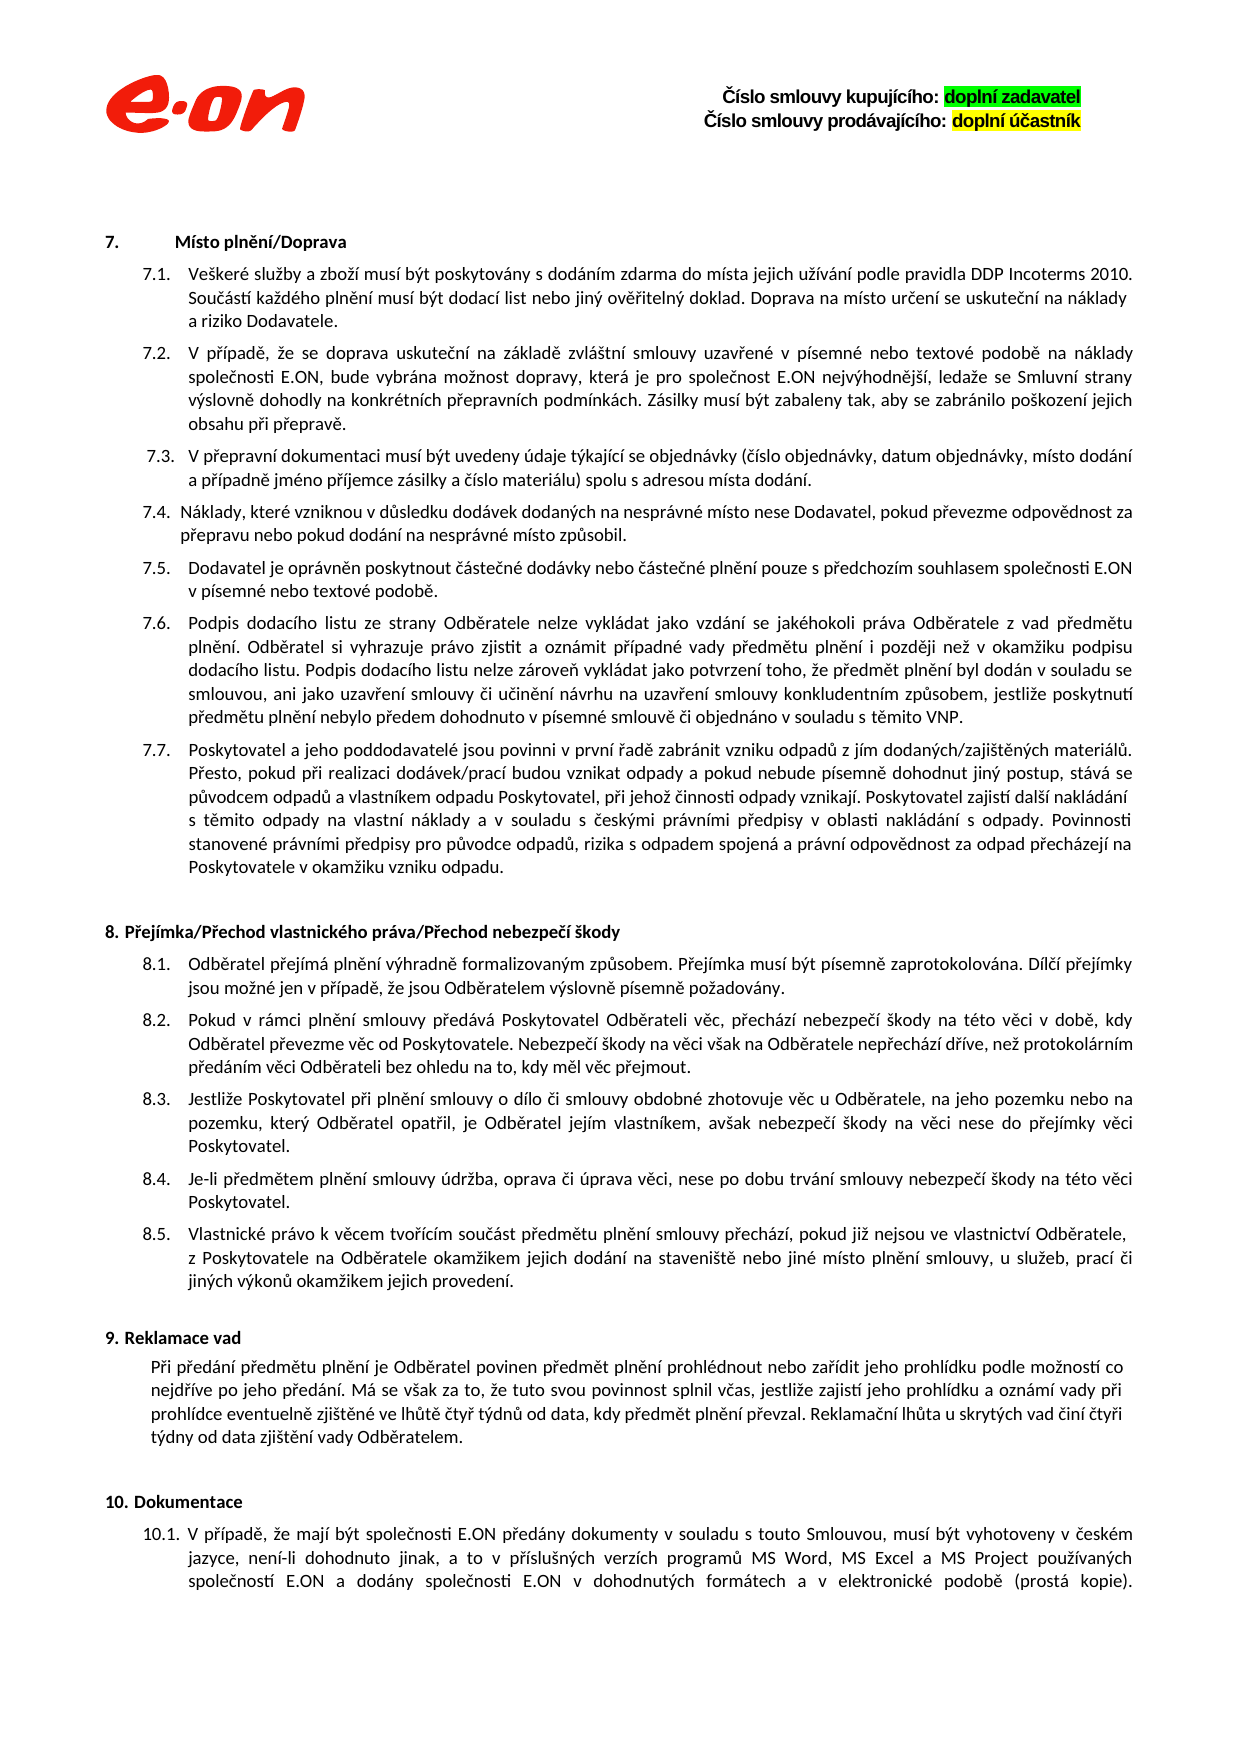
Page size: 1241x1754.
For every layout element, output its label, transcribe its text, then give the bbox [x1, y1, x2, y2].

subtitle 9. Reklamace vad [105, 1326, 1134, 1349]
text 10.1. V případě, že mají být společnosti E.ON předány dokumenty v souladu s touto Smlouvou, musí být vyhotoveny v českém jazyce, není-li dohodnuto jinak, a to v příslušných verzích programů MS Word, MS Excel a MS Project používaných společností E.ON a dodány společnosti E.ON v dohodnutých formátech a v elektronické podobě (prostá kopie). [142, 1522, 1134, 1616]
text 7.5. Dodavatel je oprávněn poskytnout částečné dodávky nebo částečné plnění pouze s předchozím souhlasem společnosti E.ON v písemné nebo textové podobě. [142, 556, 1134, 602]
text 8.5. Vlastnické právo k věcem tvořícím součást předmětu plnění smlouvy přechází, pokud již nejsou ve vlastnictví Odběratele, z Poskytovatele na Odběratele okamžikem jejich dodání na staveniště nebo jiné místo plnění smlouvy, u služeb, prací či jiných výkonů okamžikem jejich provedení. [142, 1222, 1134, 1292]
text 7.2. V případě, že se doprava uskuteční na základě zvláštní smlouvy uzavřené v písemné nebo textové podobě na náklady společnosti E.ON, bude vybrána možnost dopravy, která je pro společnost E.ON nejvýhodnější, ledaže se Smluvní strany výslovně dohodly na konkrétních přepravních podmínkách. Zásilky musí být zabaleny tak, aby se zabránilo poškození jejich obsahu při přepravě. [142, 342, 1134, 435]
subtitle 7. Místo plnění/Doprava [105, 230, 1134, 253]
text 8.3. Jestliže Poskytovatel při plnění smlouvy o dílo či smlouvy obdobné zhotovuje věc u Odběratele, na jeho pozemku nebo na pozemku, který Odběratel opatřil, je Odběratel jejím vlastníkem, avšak nebezpečí škody na věci nese do přejímky věci Poskytovatel. [142, 1087, 1134, 1157]
text 8.1. Odběratel přejímá plnění výhradně formalizovaným způsobem. Přejímka musí být písemně zaprotokolována. Dílčí přejímky jsou možné jen v případě, že jsou Odběratelem výslovně písemně požadovány. [142, 952, 1134, 999]
subtitle 8. Přejímka/Přechod vlastnického práva/Přechod nebezpečí škody [105, 920, 1134, 943]
text 7.3. V přepravní dokumentaci musí být uvedeny údaje týkající se objednávky (číslo objednávky, datum objednávky, místo dodání a případně jméno příjemce zásilky a číslo materiálu) spolu s adresou místa dodání. [142, 444, 1134, 491]
text 7.7. Poskytovatel a jeho poddodavatelé jsou povinni v první řadě zabránit vzniku odpadů z jím dodaných/zajištěných materiálů. Přesto, pokud při realizaci dodávek/prací budou vznikat odpady a pokud nebude písemně dohodnut jiný postup, stává se původcem odpadů a vlastníkem odpadu Poskytovatel, při jehož činnosti odpady vznikají. Poskytovatel zajistí další nakládání s těmito odpady na vlastní náklady a v souladu s českými právními předpisy v oblasti nakládání s odpady. Povinnosti stanovené právními předpisy pro původce odpadů, rizika s odpadem spojená a právní odpovědnost za odpad přecházejí na Poskytovatele v okamžiku vzniku odpadu. [142, 738, 1134, 878]
text 7.4. Náklady, které vzniknou v důsledku dodávek dodaných na nesprávné místo nese Dodavatel, pokud převezme odpovědnost za přepravu nebo pokud dodání na nesprávné místo způsobil. [142, 500, 1134, 547]
text 8.2. Pokud v rámci plnění smlouvy předává Poskytovatel Odběrateli věc, přechází nebezpečí škody na této věci v době, kdy Odběratel převezme věc od Poskytovatele. Nebezpečí škody na věci však na Odběratele nepřechází dříve, než protokolárním předáním věci Odběrateli bez ohledu na to, kdy měl věc přejmout. [142, 1008, 1134, 1078]
text Při předání předmětu plnění je Odběratel povinen předmět plnění prohlédnout nebo zařídit jeho prohlídku podle možností co nejdříve po jeho předání. Má se však za to, že tuto svou povinnost splnil včas, jestliže zajistí jeho prohlídku a oznámí vady při prohlídce eventuelně zjištěné ve lhůtě čtyř týdnů od data, kdy předmět plnění převzal. Reklamační lhůta u skrytých vad činí čtyři týdny od data zjištění vady Odběratelem. [151, 1355, 1125, 1449]
subtitle 10. Dokumentace [105, 1490, 1134, 1513]
text 7.6. Podpis dodacího listu ze strany Odběratele nelze vykládat jako vzdání se jakéhokoli práva Odběratele z vad předmětu plnění. Odběratel si vyhrazuje právo zjistit a oznámit případné vady předmětu plnění i později než v okamžiku podpisu dodacího listu. Podpis dodacího listu nelze zároveň vykládat jako potvrzení toho, že předmět plnění byl dodán v souladu se smlouvou, ani jako uzavření smlouvy či učinění návrhu na uzavření smlouvy konkludentním způsobem, jestliže poskytnutí předmětu plnění nebylo předem dohodnuto v písemné smlouvě či objednáno v souladu s těmito VNP. [142, 612, 1134, 729]
text 8.4. Je-li předmětem plnění smlouvy údržba, oprava či úprava věci, nese po dobu trvání smlouvy nebezpečí škody na této věci Poskytovatel. [142, 1167, 1134, 1213]
text 7.1. Veškeré služby a zboží musí být poskytovány s dodáním zdarma do místa jejich užívání podle pravidla DDP Incoterms 2010. Součástí každého plnění musí být dodací list nebo jiný ověřitelný doklad. Doprava na místo určení se uskuteční na náklady a riziko Dodavatele. [142, 262, 1134, 332]
